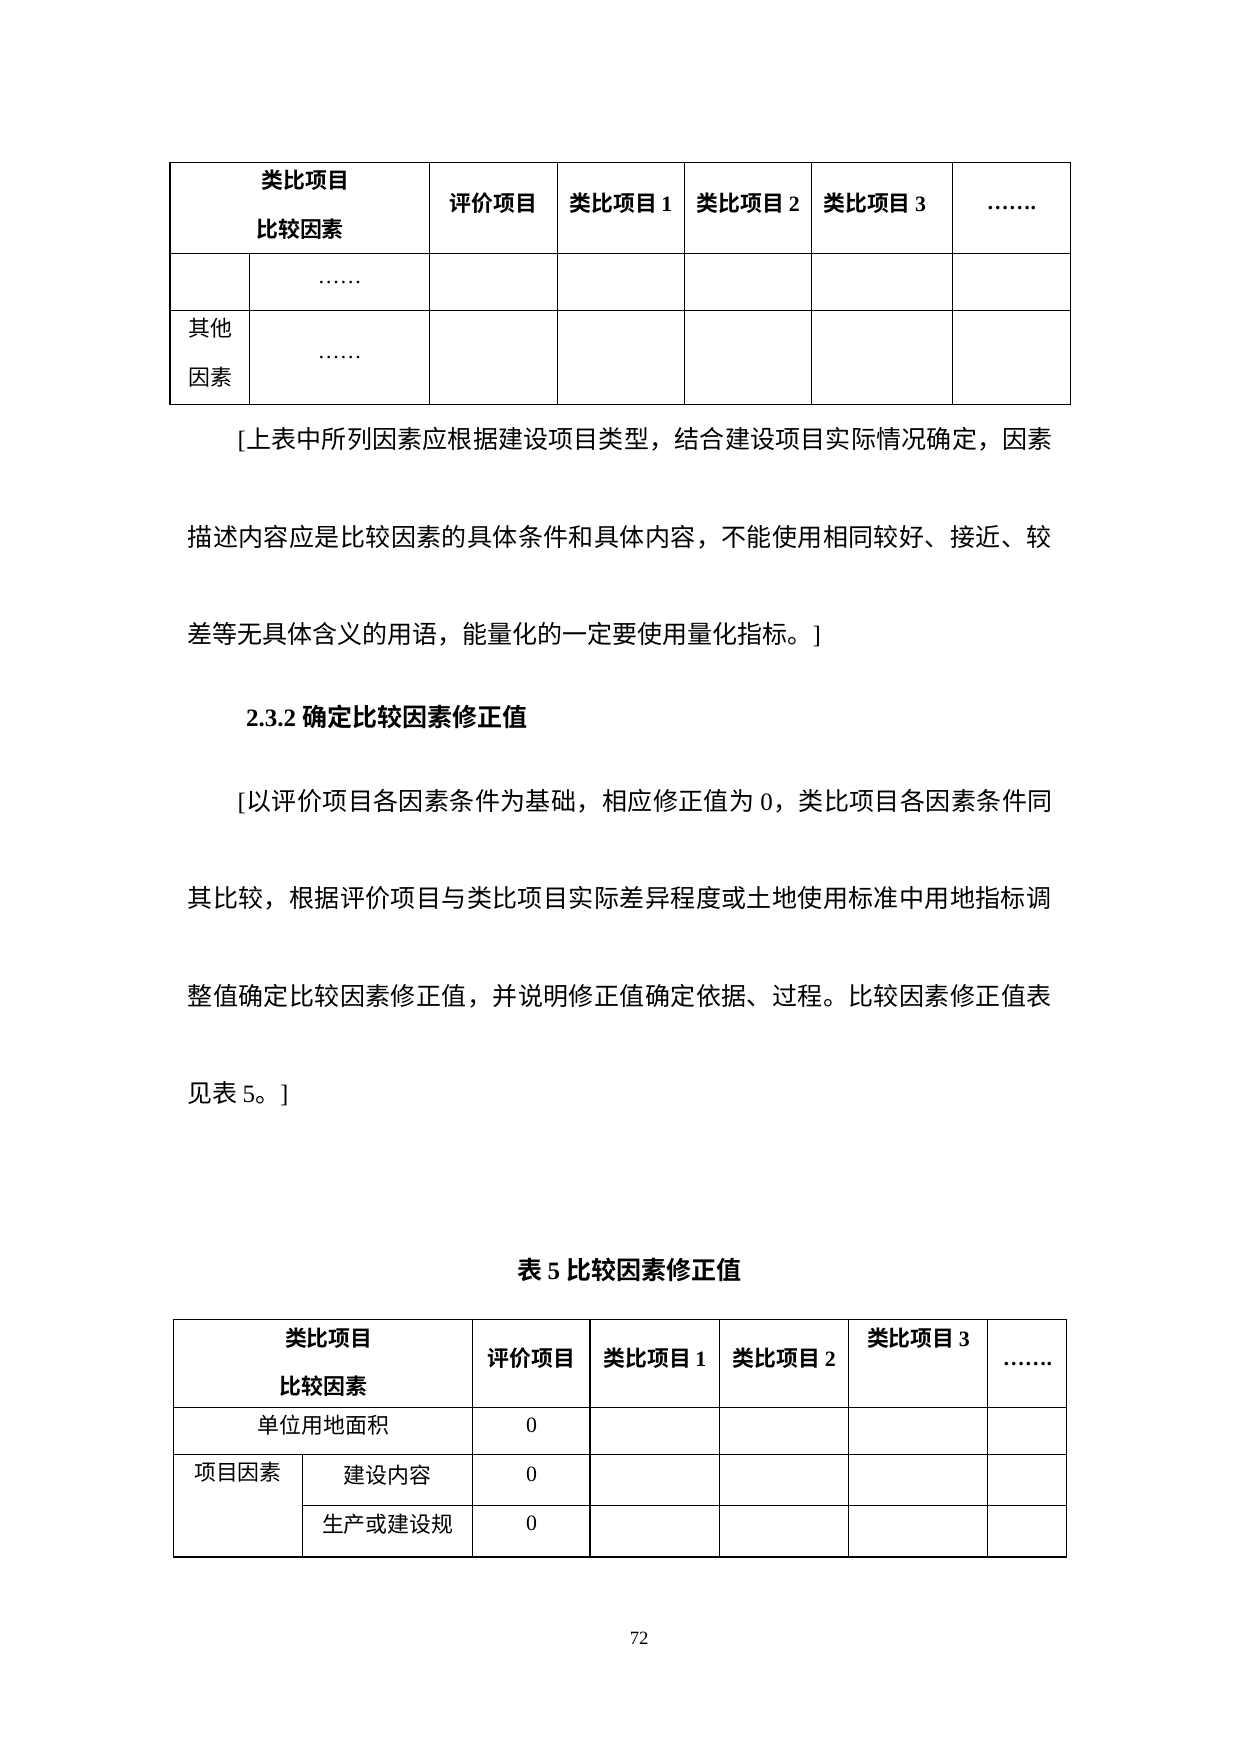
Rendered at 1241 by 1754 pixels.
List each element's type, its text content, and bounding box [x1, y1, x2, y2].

table_cell [953, 254, 1070, 309]
table_cell [988, 1408, 1066, 1454]
table_cell [591, 1455, 719, 1505]
table_cell [685, 311, 811, 404]
table_header 类比项目3 [812, 163, 952, 253]
table_cell 0 [473, 1408, 589, 1454]
table_cell [849, 1408, 987, 1454]
table_header 类比项目1 [591, 1320, 719, 1407]
table_cell [430, 254, 557, 309]
table_header 类比项目3 [849, 1320, 987, 1407]
table_cell [430, 311, 557, 404]
table_header 类比项目2 [720, 1320, 848, 1407]
table_header ……. [988, 1320, 1066, 1407]
table_cell [720, 1506, 848, 1556]
table_header ……. [953, 163, 1070, 253]
table_header 类比项目1 [558, 163, 684, 253]
text [上表中所列因素应根据建设项目类型，结合建设项目实际情况确定，因素描述内容应是比较因素的具体条件和具体内容，不能使用相同较好、接近、较差等无具体含义的用语，能量化的一定要使用量化指标。] [187, 405, 1053, 665]
table_cell [953, 311, 1070, 404]
table_cell [558, 254, 684, 309]
table_cell 其他因素 [171, 311, 249, 404]
table_cell 生产或建设规模 [303, 1506, 472, 1556]
table_header 评价项目 [473, 1320, 589, 1407]
table_cell [720, 1455, 848, 1505]
table_cell 项目因素 [174, 1455, 302, 1556]
table_cell 0 [473, 1455, 589, 1505]
table_cell [988, 1506, 1066, 1556]
table_cell 0 [473, 1506, 589, 1556]
table_header 类比项目 比较因素 [171, 163, 429, 253]
table_cell 单位用地面积 [174, 1408, 472, 1454]
table_cell [685, 254, 811, 309]
table_header 评价项目 [430, 163, 557, 253]
text [以评价项目各因素条件为基础，相应修正值为0，类比项目各因素条件同其比较，根据评价项目与类比项目实际差异程度或土地使用标准中用地指标调整值确定比较因素修正值，并说明修正值确定依据、过程。比较因素修正值表见表5。] [187, 767, 1053, 1124]
table_cell [558, 311, 684, 404]
table_cell [849, 1506, 987, 1556]
table_cell [591, 1408, 719, 1454]
table_cell [591, 1506, 719, 1556]
table_cell 建设内容 [303, 1455, 472, 1505]
table_cell [812, 254, 952, 309]
table_cell …… [250, 254, 429, 309]
text 表5 比较因素修正值 [187, 1236, 1053, 1301]
table_cell [812, 311, 952, 404]
table_cell [849, 1455, 987, 1505]
table_header 类比项目2 [685, 163, 811, 253]
table_cell [720, 1408, 848, 1454]
table_header 类比项目 比较因素 [174, 1320, 472, 1407]
text 2.3.2 确定比较因素修正值 [246, 683, 1053, 748]
table_cell [988, 1455, 1066, 1505]
table_cell …… [250, 311, 429, 404]
